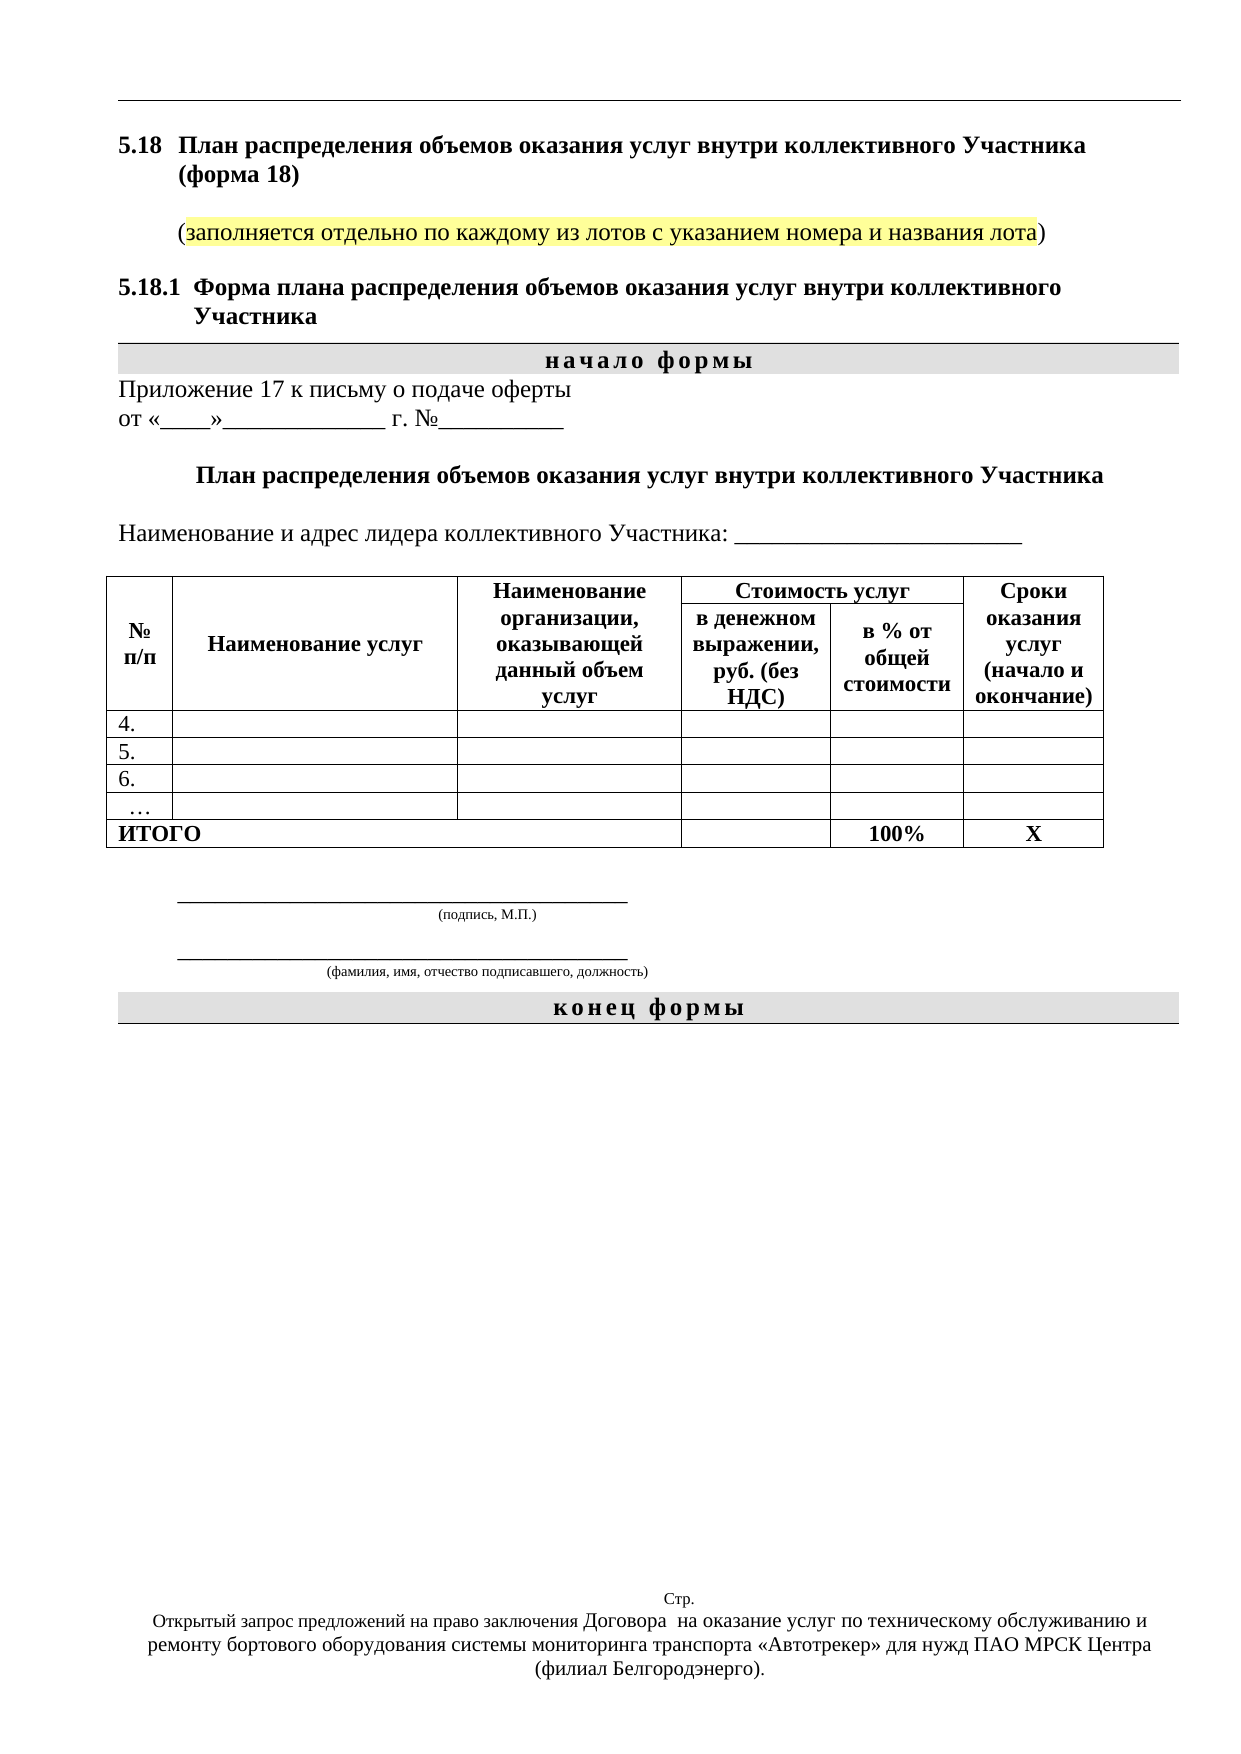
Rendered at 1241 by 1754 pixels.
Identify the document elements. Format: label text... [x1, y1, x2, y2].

text (подпись, М.П.) [118, 906, 797, 934]
table_cell в % от общей стоимости [831, 604, 963, 709]
table_cell в денежном выражении, руб. (без НДС) [682, 604, 830, 709]
table_cell [964, 765, 1103, 792]
text начало формы [118, 344, 1179, 374]
text ____________________________________ [118, 877, 1181, 906]
table_cell [458, 711, 681, 737]
table_cell [964, 793, 1103, 819]
table_cell [831, 765, 963, 792]
table_cell [964, 738, 1103, 764]
table_header Стоимость услуг [682, 577, 963, 603]
table_header Сроки оказания услуг (начало и окончание) [964, 577, 1103, 709]
table_cell [173, 738, 457, 764]
table_cell [831, 738, 963, 764]
table_cell [107, 738, 172, 764]
text Наименование и адрес лидера коллективного Участника: _______________________ [118, 518, 1181, 547]
text (фамилия, имя, отчество подписавшего, должность) [118, 963, 797, 992]
table_cell [682, 711, 830, 737]
table_header Наименование организации, оказывающей данный объем услуг [458, 577, 681, 709]
table_cell [173, 765, 457, 792]
table_cell [964, 711, 1103, 737]
subtitle Форма плана распределения объемов оказания услуг внутри коллективного Участника [118, 272, 1181, 330]
table_cell [173, 711, 457, 737]
table_header № п/п [107, 577, 172, 709]
text конец формы [118, 992, 1179, 1023]
table_cell [682, 793, 830, 819]
text ____________________________________ [118, 934, 1181, 963]
table_cell … [107, 793, 172, 819]
table_cell [831, 711, 963, 737]
table_cell [173, 793, 457, 819]
table_cell [458, 738, 681, 764]
table_cell [682, 765, 830, 792]
table_cell [458, 793, 681, 819]
table_cell [831, 793, 963, 819]
text План распределения объемов оказания услуг внутри коллективного Участника [118, 461, 1181, 489]
subtitle План распределения объемов оказания услуг внутри коллективного Участника (форма 18) [118, 130, 1181, 188]
table_header Наименование услуг [173, 577, 457, 709]
table_cell [458, 765, 681, 792]
table_cell [682, 820, 830, 847]
table_cell [107, 711, 172, 737]
text Приложение 17 к письму о подаче оферты от «____»_____________ г. №__________ [118, 374, 1181, 432]
table_cell Х [964, 820, 1103, 847]
table_cell ИТОГО [107, 820, 681, 847]
table_cell [682, 738, 830, 764]
table_cell [107, 765, 172, 792]
table_cell 100% [831, 820, 963, 847]
